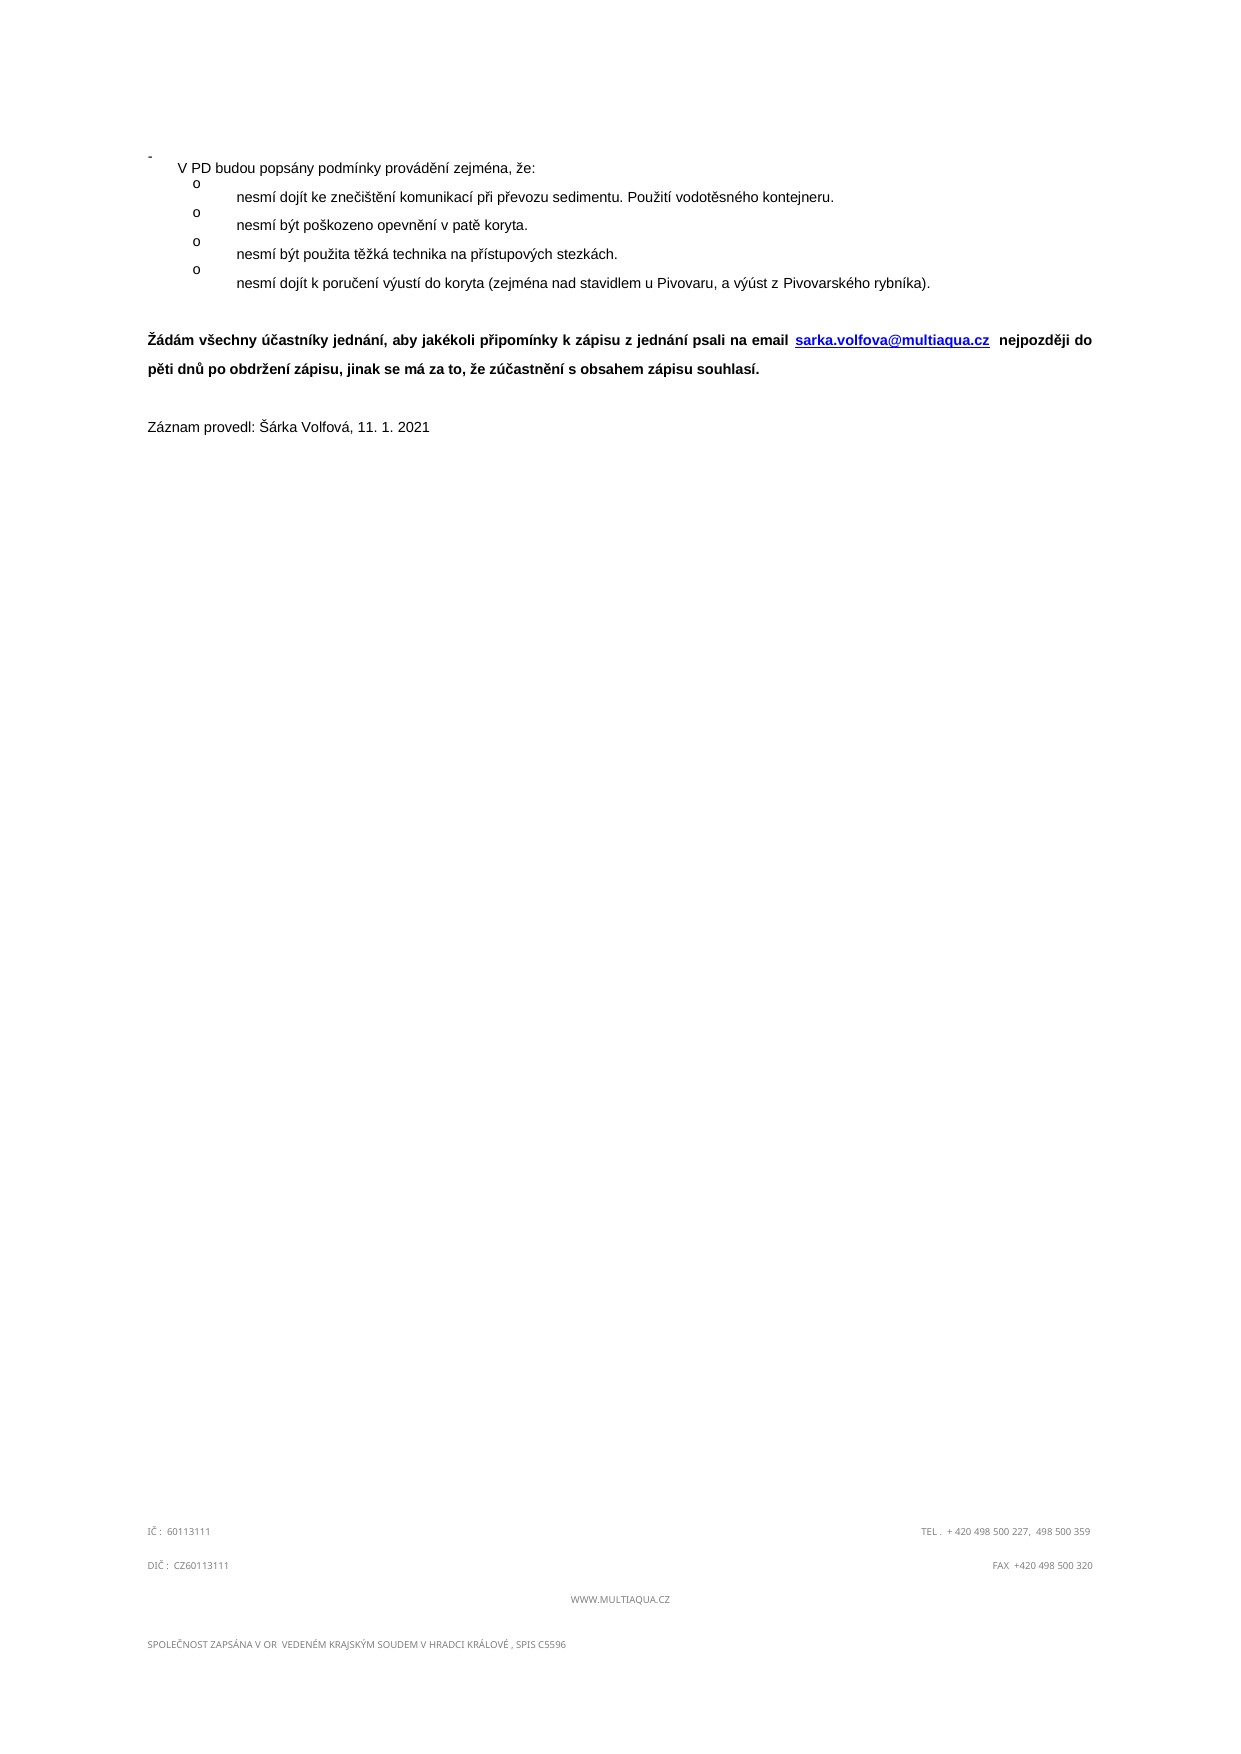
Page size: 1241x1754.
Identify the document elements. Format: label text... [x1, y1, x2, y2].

list nesmí být použita těžká technika na přístupových stezkách. [192, 234, 1092, 263]
text Záznam provedl: Šárka Volfová, 11. 1. 2021 [147, 406, 1092, 435]
text Žádám všechny účastníky jednání, aby jakékoli připomínky k zápisu z jednání psali na email sarka.volfova@multiaqua.cz nejpozději do pěti dnů po obdržení zápisu, jinak se má za to, že zúčastnění s obsahem zápisu souhlasí. [147, 320, 1092, 378]
list nesmí dojít ke znečištění komunikací při převozu sedimentu. Použití vodotěsného kontejneru. [192, 176, 1092, 205]
list V PD budou popsány podmínky provádění zejména, že: [148, 148, 1092, 176]
list nesmí být poškozeno opevnění v patě koryta. [192, 205, 1092, 234]
list nesmí dojít k poručení výustí do koryta (zejména nad stavidlem u Pivovaru, a výúst z Pivovarského rybníka). [192, 263, 1092, 291]
